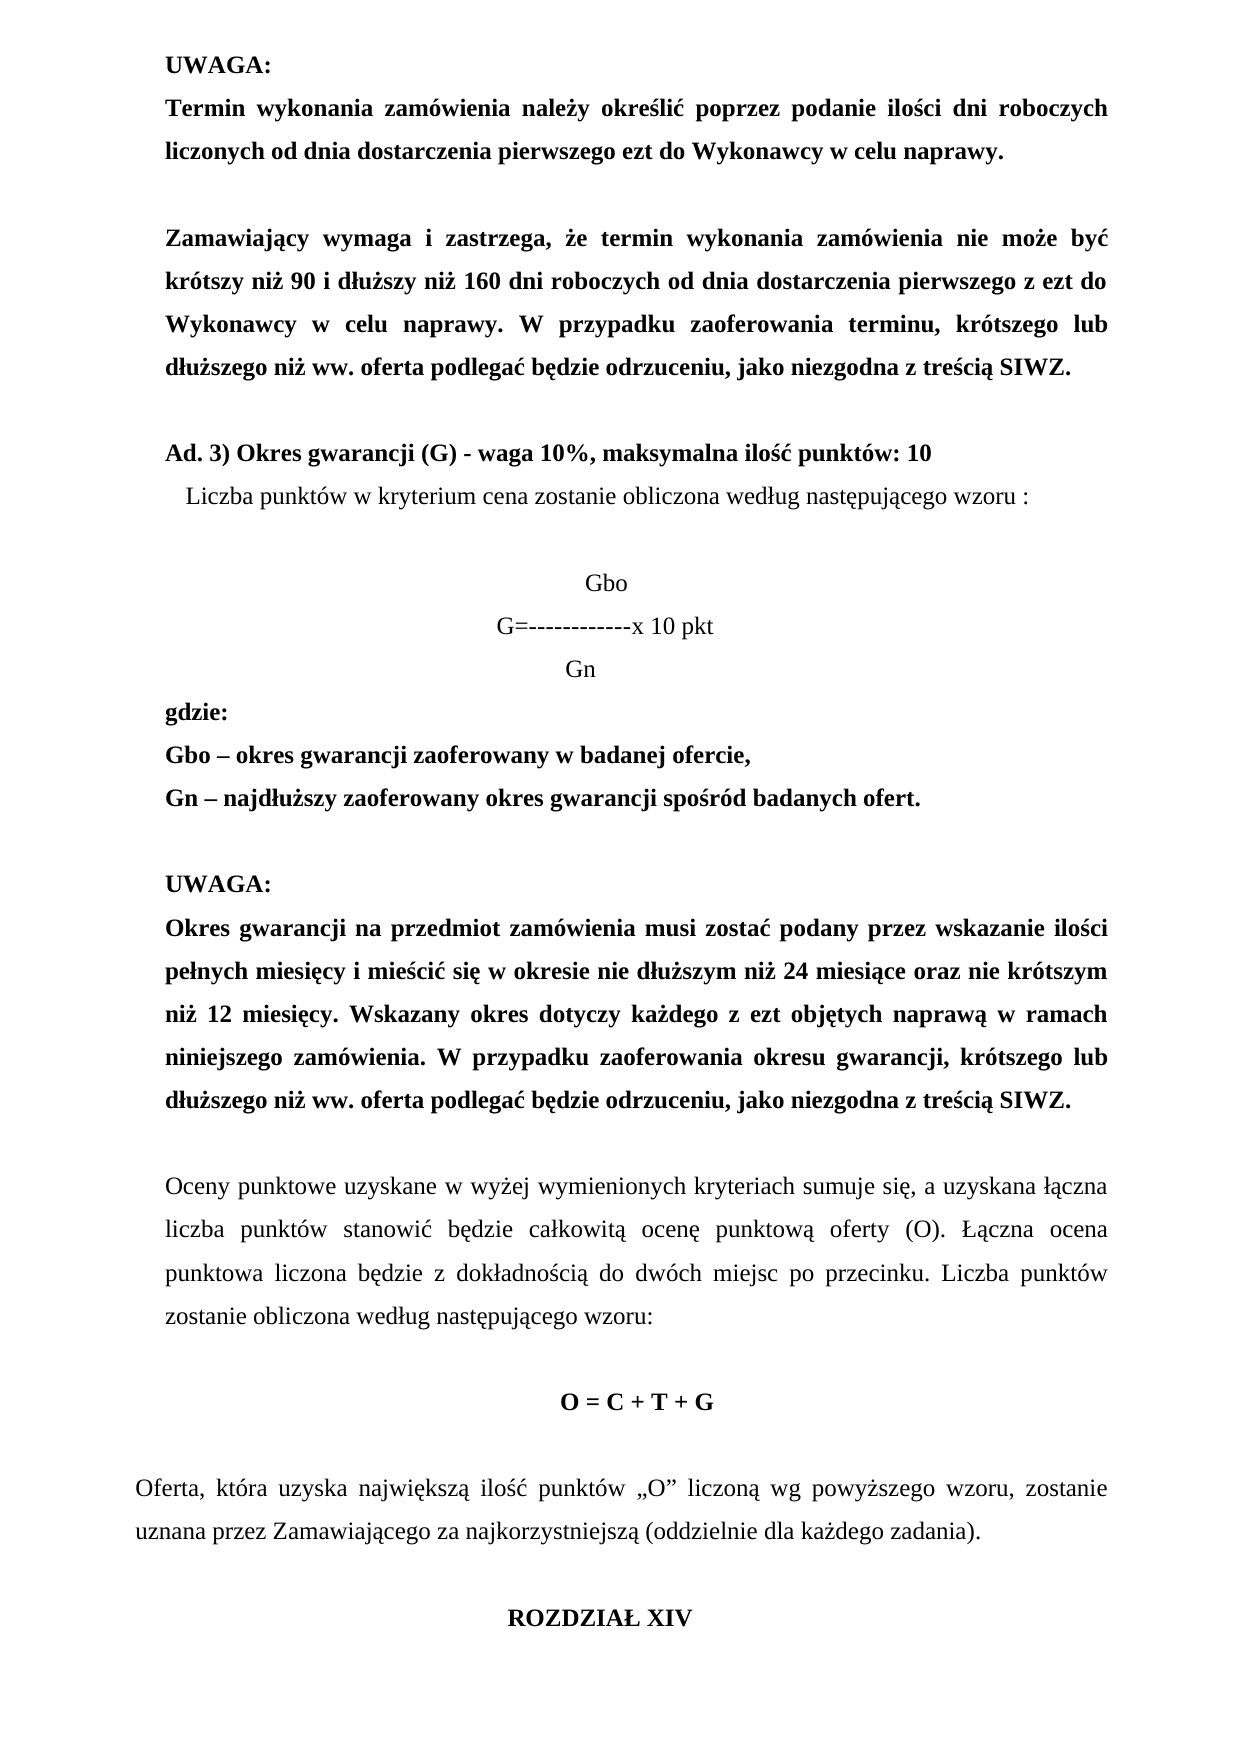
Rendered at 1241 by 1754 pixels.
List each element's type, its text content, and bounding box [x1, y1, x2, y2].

text Okres gwarancji na przedmiot zamówienia musi zostać podany przez wskazanie ilości pełnych miesięcy i mieścić się w okresie nie dłuższym niż 24 miesiące oraz nie krótszym niż 12 miesięcy. Wskazany okres dotyczy każdego z ezt objętych naprawą w ramach niniejszego zamówienia. W przypadku zaoferowania okresu gwarancji, krótszego lub dłuższego niż ww. oferta podlegać będzie odrzuceniu, jako niezgodna z treścią SIWZ. [165, 913, 1109, 1114]
text UWAGA: [165, 869, 1109, 898]
text G= x 10 pkt [496, 611, 1109, 639]
text Gn [496, 654, 1109, 683]
text Gn – najdłuższy zaoferowany okres gwarancji spośród badanych ofert. [165, 783, 1109, 812]
text Gbo [91, 568, 1109, 596]
text gdzie: [165, 697, 1109, 726]
text Zamawiający wymaga i zastrzega, że termin wykonania zamówienia nie może być krótszy niż 90 i dłuższy niż 160 dni roboczych od dnia dostarczenia pierwszego z ezt do Wykonawcy w celu naprawy. W przypadku zaoferowania terminu, krótszego lub dłuższego niż ww. oferta podlegać będzie odrzuceniu, jako niezgodna z treścią SIWZ. [165, 223, 1109, 381]
text Ad. 3) Okres gwarancji (G) - waga 10%, maksymalna ilość punktów: 10 [165, 438, 1109, 467]
text Gbo – okres gwarancji zaoferowany w badanej ofercie, [165, 740, 1109, 769]
text Oceny punktowe uzyskane w wyżej wymienionych kryteriach sumuje się, a uzyskana łączna liczba punktów stanowić będzie całkowitą ocenę punktową oferty (O). Łączna ocena punktowa liczona będzie z dokładnością do dwóch miejsc po przecinku. Liczba punktów zostanie obliczona według następującego wzoru: [165, 1171, 1109, 1329]
text Termin wykonania zamówienia należy określić poprzez podanie ilości dni roboczych liczonych od dnia dostarczenia pierwszego ezt do Wykonawcy w celu naprawy. [165, 93, 1109, 165]
text O = C + T + G [165, 1387, 1109, 1416]
text Oferta, która uzyska największą ilość punktów „O” liczoną wg powyższego wzoru, zostanie uznana przez Zamawiającego za najkorzystniejszą (oddzielnie dla każdego zadania). [135, 1473, 1109, 1545]
text UWAGA: [165, 50, 1109, 79]
text Liczba punktów w kryterium cena zostanie obliczona według następującego wzoru : [106, 481, 1109, 510]
text ROZDZIAŁ XIV [91, 1603, 1109, 1631]
